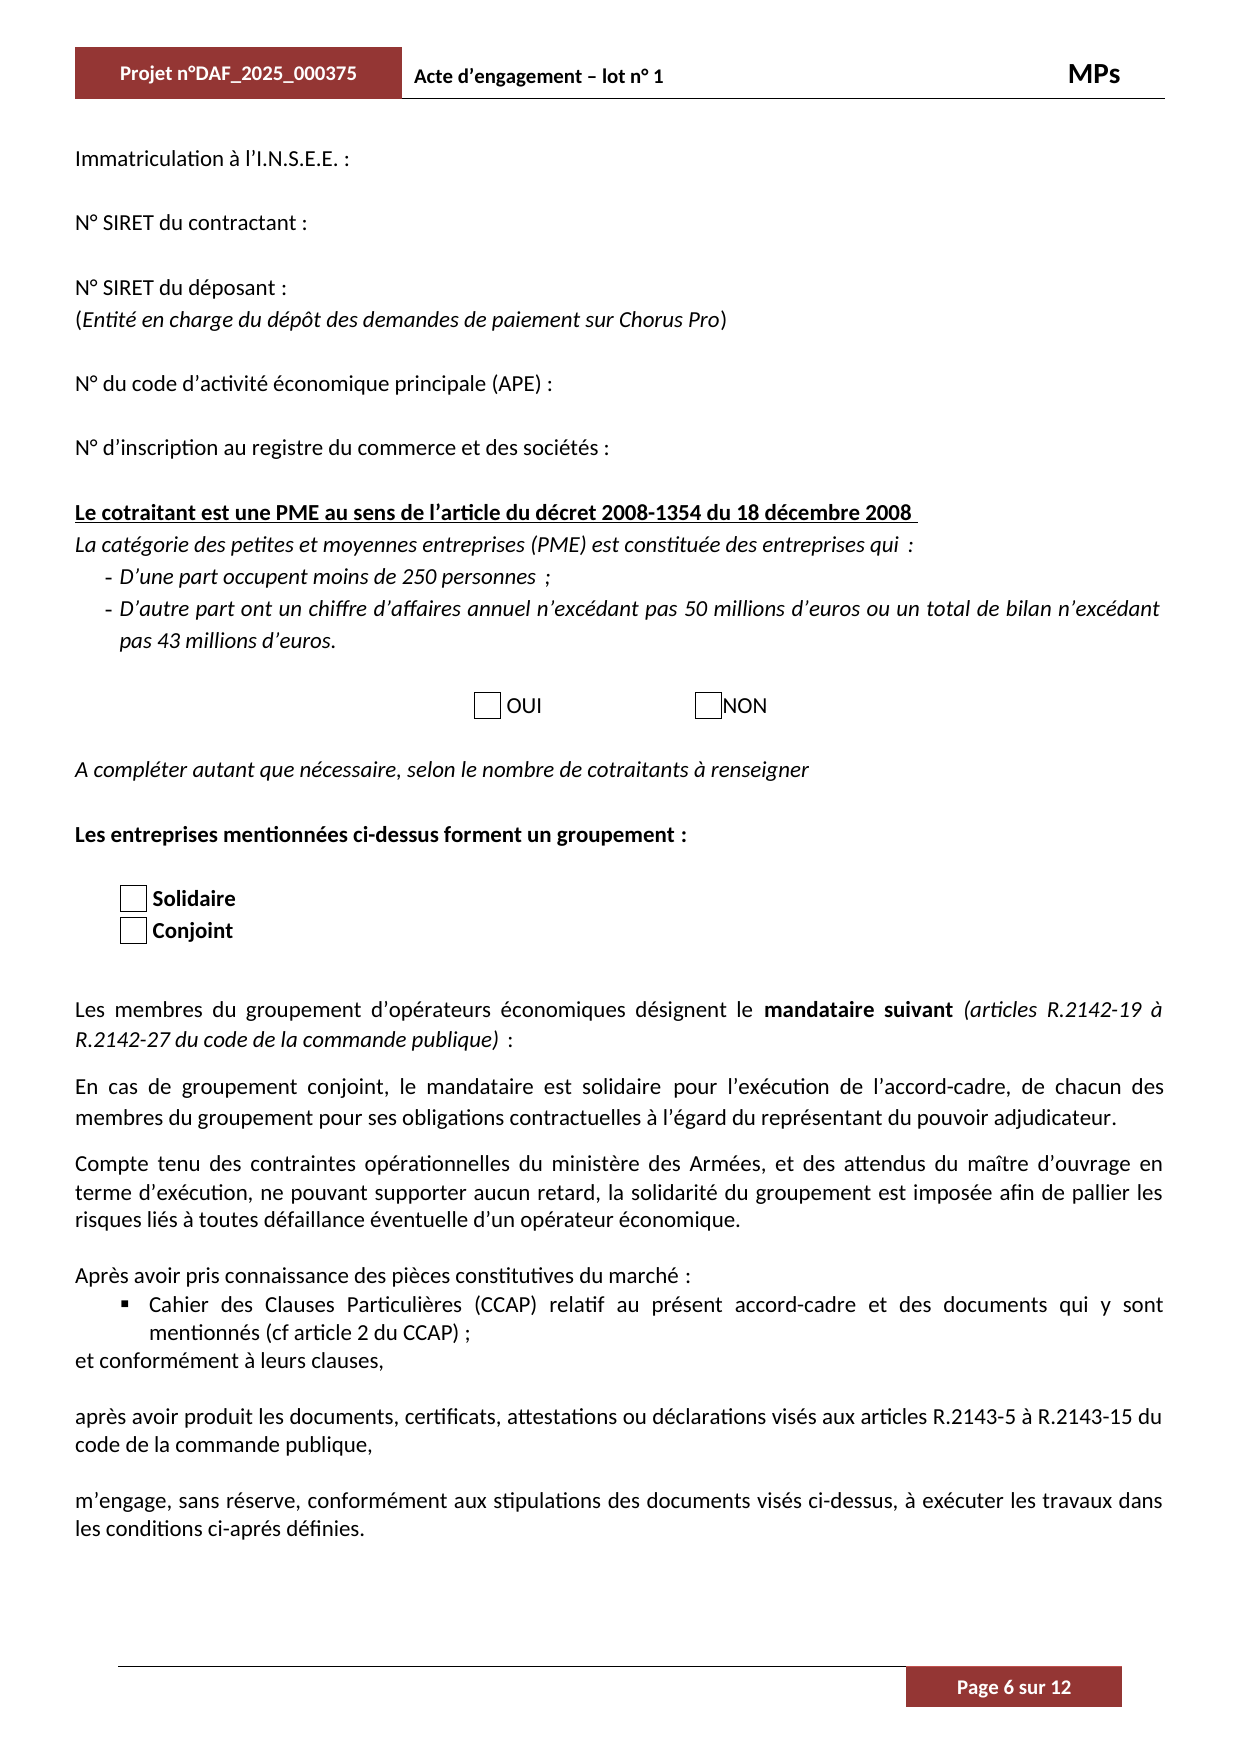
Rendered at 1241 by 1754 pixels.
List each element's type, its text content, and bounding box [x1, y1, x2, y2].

text Conjoint [119, 916, 1165, 944]
text A compléter autant que nécessaire, selon le nombre de cotraitants à renseigner [75, 755, 1165, 783]
list D’une part occupent moins de 250 personnes ; [104, 562, 1165, 590]
list D’autre part ont un chiffre d’affaires annuel n’excédant pas 50 millions d’euros ou un total de bilan n’excédant pas 43 millions d’euros. [104, 594, 1165, 655]
text N° du code d’activité économique principale (APE) : [75, 369, 1165, 397]
text après avoir produit les documents, certificats, attestations ou déclarations visés aux articles R.2143-5 à R.2143-15 du code de la commande publique, [75, 1402, 1165, 1458]
text (Entité en charge du dépôt des demandes de paiement sur Chorus Pro) [75, 305, 1165, 333]
text Solidaire [119, 884, 1165, 912]
text N° SIRET du contractant : [75, 208, 1165, 236]
text Compte tenu des contraintes opérationnelles du ministère des Armées, et des attendus du maître d’ouvrage en terme d’exécution, ne pouvant supporter aucun retard, la solidarité du groupement est imposée afin de pallier les risques liés à toutes défaillance éventuelle d’un opérateur économique. [75, 1149, 1165, 1234]
text En cas de groupement conjoint, le mandataire est solidaire pour l’exécution de l’accord-cadre, de chacun des membres du groupement pour ses obligations contractuelles à l’égard du représentant du pouvoir adjudicateur. [75, 1072, 1165, 1131]
text m’engage, sans réserve, conformément aux stipulations des documents visés ci-dessus, à exécuter les travaux dans les conditions ci-aprés définies. [75, 1486, 1165, 1542]
text Immatriculation à l’I.N.S.E.E. : [75, 144, 1165, 172]
text Après avoir pris connaissance des pièces constitutives du marché : [75, 1262, 1165, 1290]
text Le cotraitant est une PME au sens de l’article du décret 2008-1354 du 18 décembre 2008 [75, 498, 1165, 526]
text La catégorie des petites et moyennes entreprises (PME) est constituée des entreprises qui : [75, 530, 1165, 558]
text Les entreprises mentionnées ci-dessus forment un groupement : [75, 820, 1165, 848]
text et conformément à leurs clauses, [75, 1346, 1165, 1374]
text N° d’inscription au registre du commerce et des sociétés : [75, 433, 1165, 462]
text Les membres du groupement d’opérateurs économiques désignent le mandataire suivant (articles R.2142-19 à R.2142-27 du code de la commande publique) : [75, 995, 1165, 1054]
text OUI NON [75, 691, 1165, 719]
text N° SIRET du déposant : [75, 273, 1165, 301]
list Cahier des Clauses Particulières (CCAP) relatif au présent accord-cadre et des documents qui y sont mentionnés (cf article 2 du CCAP) ; [119, 1290, 1165, 1346]
